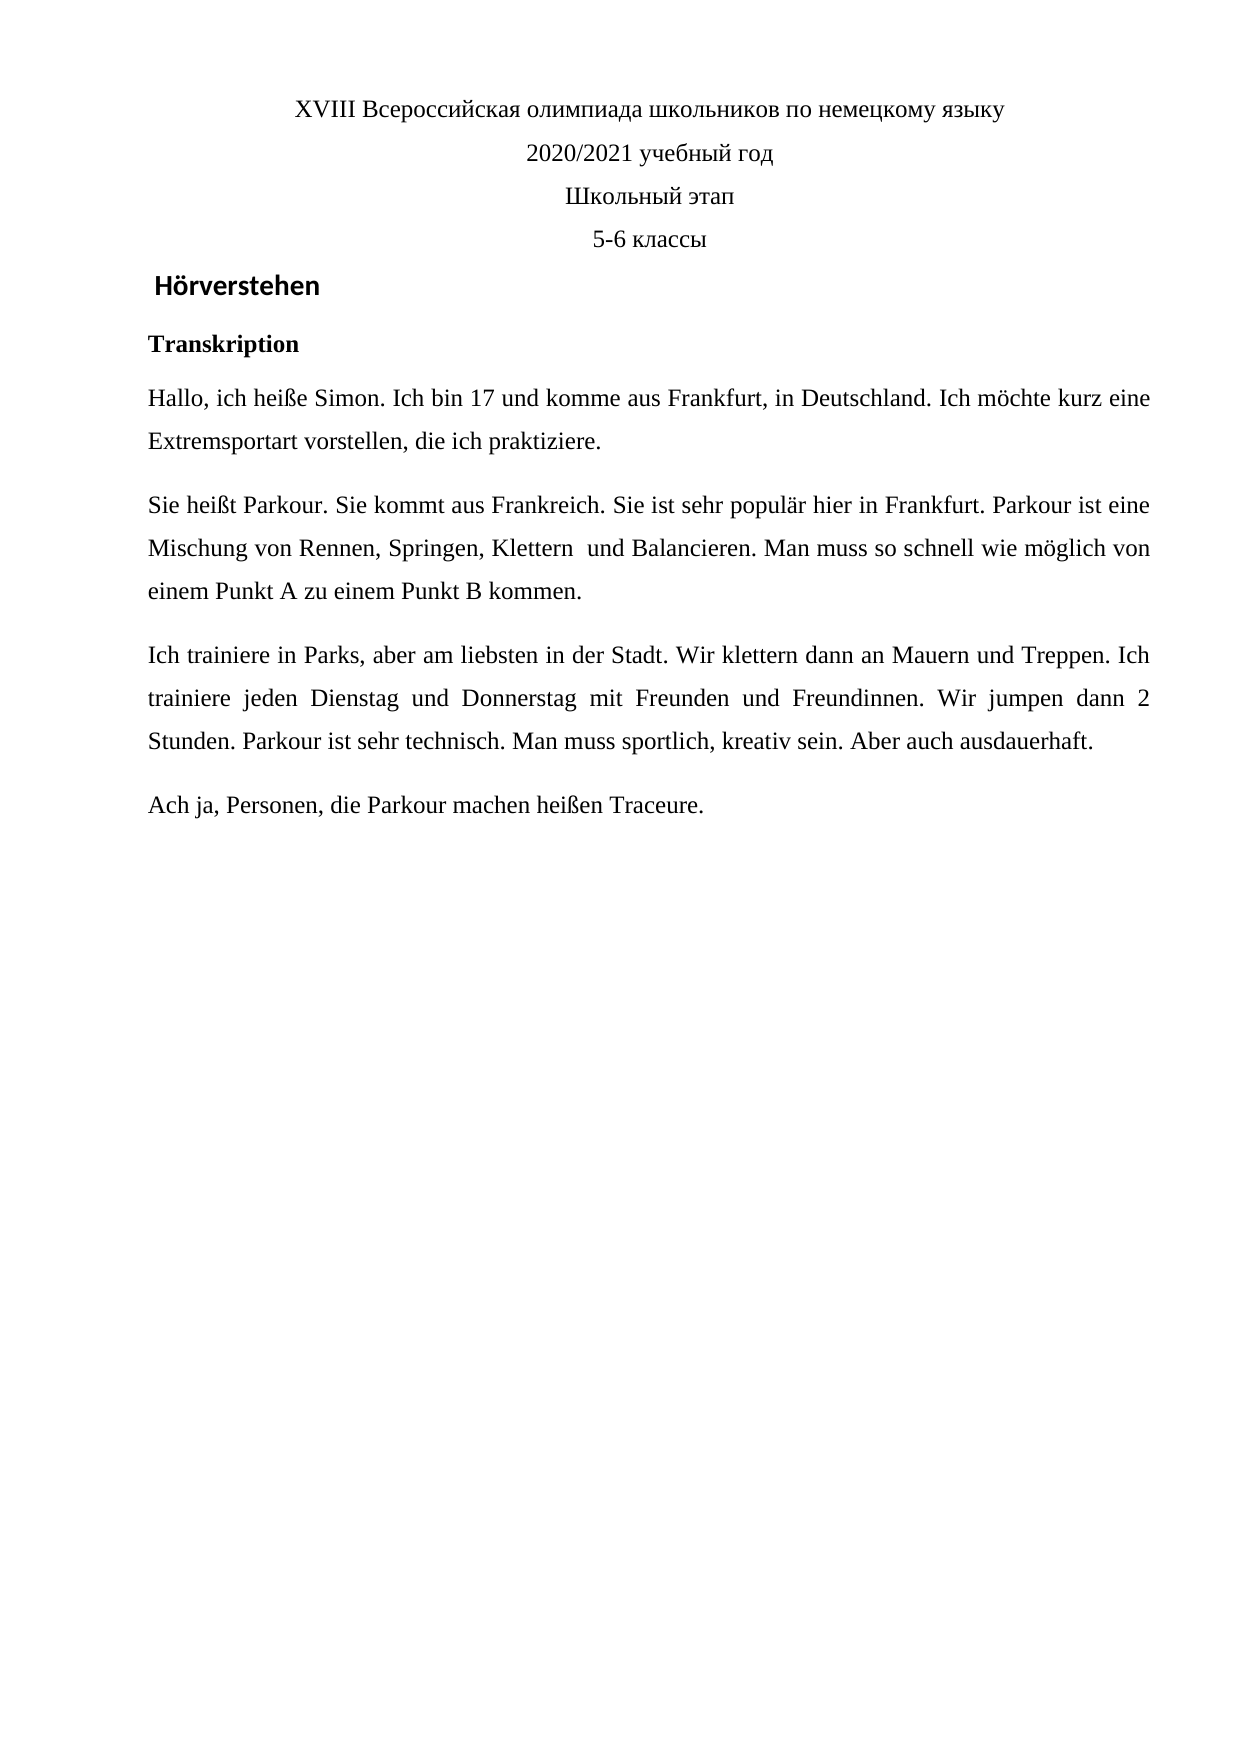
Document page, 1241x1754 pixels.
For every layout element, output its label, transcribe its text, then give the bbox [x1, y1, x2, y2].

text Transkription [148, 329, 1152, 357]
text 5-6 классы [148, 224, 1152, 253]
text Hörverstehen [148, 267, 1152, 303]
text Ich trainiere in Parks, aber am liebsten in der Stadt. Wir klettern dann an Mauern und Treppen. Ich trainiere jeden Dienstag und Donnerstag mit Freunden und Freundinnen. Wir jumpen dann 2 Stunden. Parkour ist sehr technisch. Man muss sportlich, kreativ sein. Aber auch ausdauerhaft. [148, 640, 1152, 755]
text XVIII Всероссийская олимпиада школьников по немецкому языку [148, 94, 1152, 123]
text 2020/2021 учебный год [148, 138, 1152, 166]
text Sie heißt Parkour. Sie kommt aus Frankreich. Sie ist sehr populär hier in Frankfurt. Parkour ist eine Mischung von Rennen, Springen, Klettern und Balancieren. Man muss so schnell wie möglich von einem Punkt A zu einem Punkt B kommen. [148, 490, 1152, 605]
text Школьный этап [148, 181, 1152, 209]
text Hallo, ich heiße Simon. Ich bin 17 und komme aus Frankfurt, in Deutschland. Ich möchte kurz eine Extremsportart vorstellen, die ich praktiziere. [148, 383, 1152, 454]
text Ach ja, Personen, die Parkour machen heißen Traceure. [148, 790, 1152, 819]
